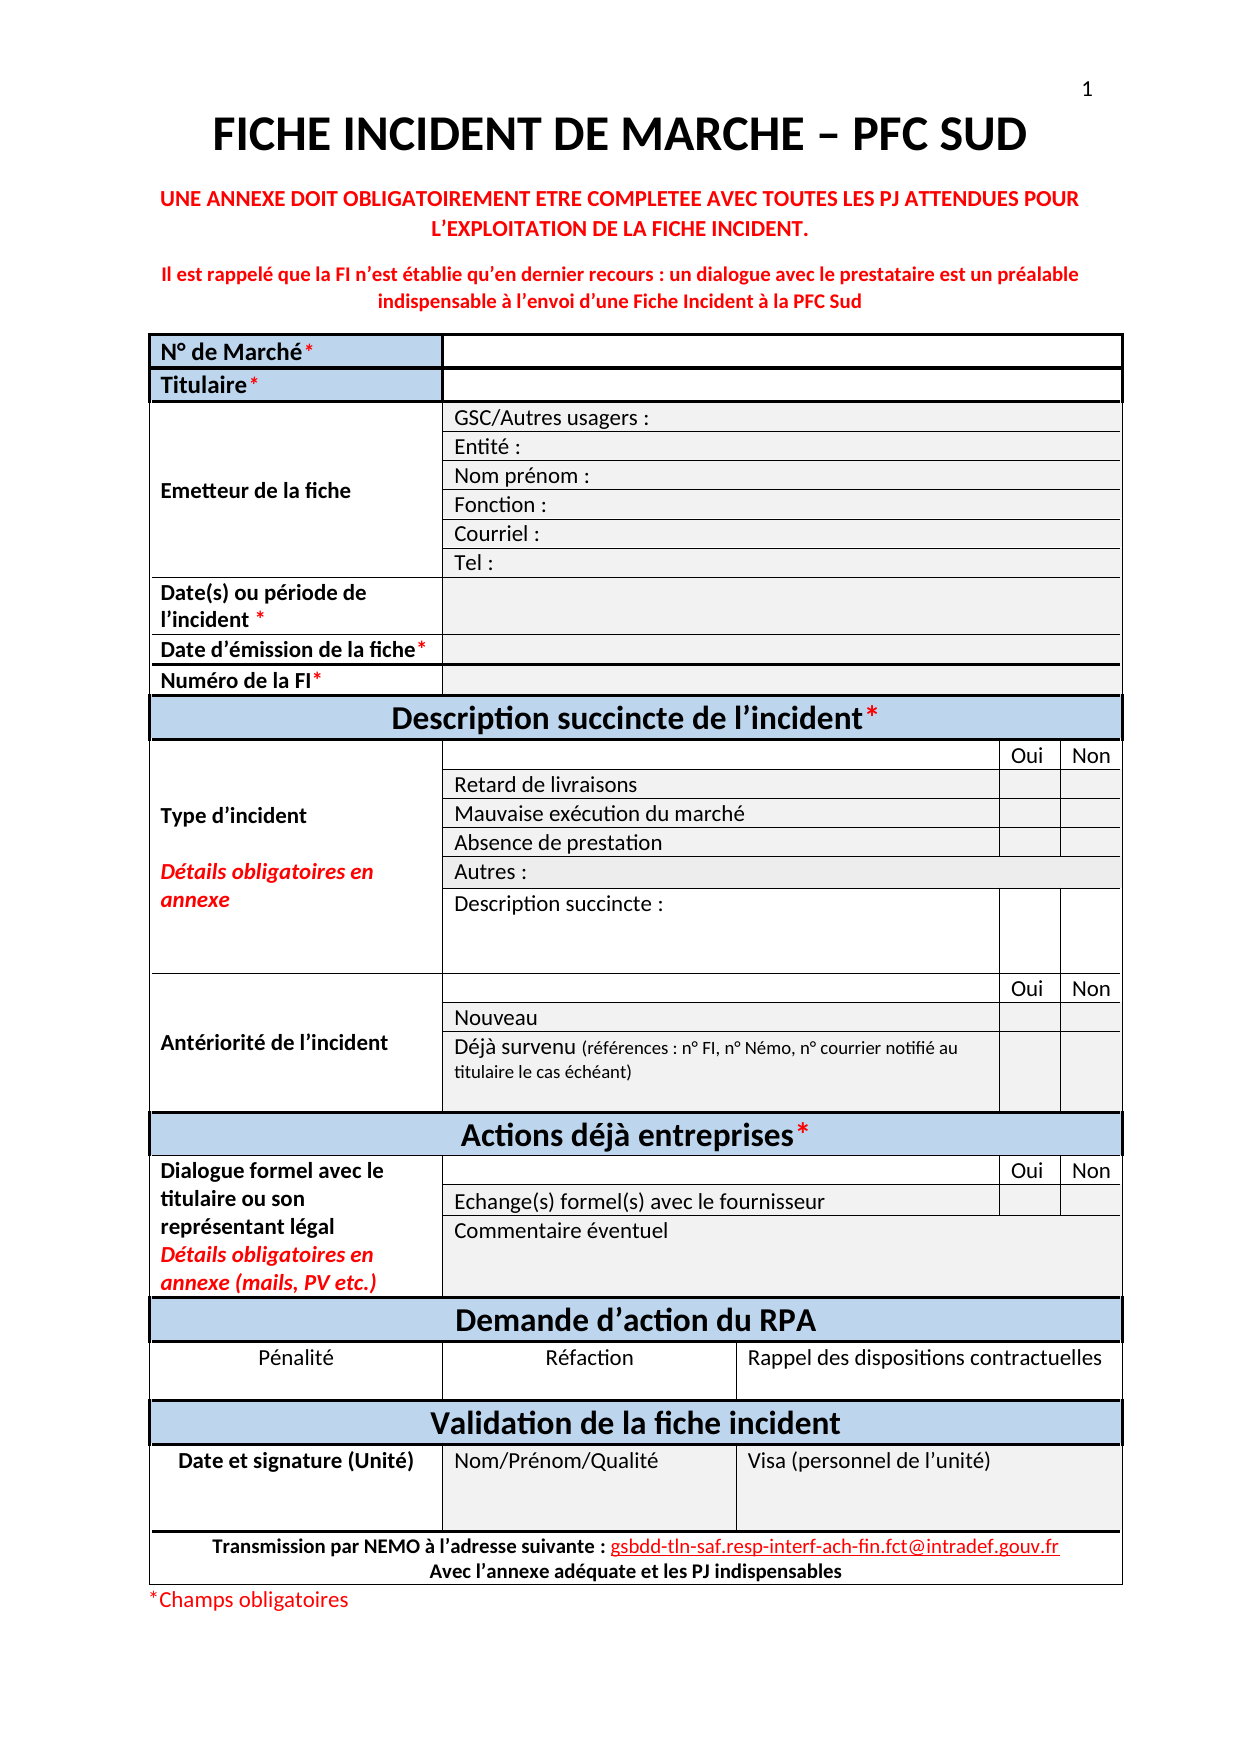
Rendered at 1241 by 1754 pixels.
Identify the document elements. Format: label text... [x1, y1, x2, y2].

table_cell Déjà survenu (références : n° FI, n° Némo, n° courrier notifié au titulaire le cas échéant) [443, 1032, 999, 1111]
table_cell Nouveau [443, 1003, 999, 1031]
table_cell Oui [1000, 974, 1060, 1002]
text UNE ANNEXE DOIT OBLIGATOIREMENT ETRE COMPLETEE AVEC TOUTES LES PJ ATTENDUES POUR L’EXPLOITATION DE LA FICHE INCIDENT. [148, 184, 1093, 242]
table_cell Oui [1000, 741, 1060, 769]
table_cell [443, 974, 999, 1002]
table_cell Nom/Prénom/Qualité [443, 1446, 736, 1530]
table_cell [443, 634, 1122, 663]
table_cell Titulaire* [151, 370, 441, 400]
table_cell Emetteur de la fiche [150, 401, 442, 577]
table_cell Visa (personnel de l’unité) [737, 1443, 1122, 1530]
table_cell [1000, 1032, 1060, 1111]
table_cell [444, 370, 1121, 400]
table_cell Non [1061, 973, 1122, 1002]
table_cell GSC/Autres usagers : [443, 400, 1122, 431]
table_cell [1000, 799, 1060, 827]
table_cell Validation de la fiche incident [151, 1399, 1121, 1443]
table_cell [1000, 889, 1060, 973]
table_cell Actions déjà entreprises* [151, 1111, 1121, 1155]
table_cell Fonction : [443, 489, 1122, 518]
table_cell Description succincte de l’incident* [151, 694, 1121, 738]
table_cell Echange(s) formel(s) avec le fournisseur [443, 1185, 999, 1215]
table_cell Date(s) ou période de l’incident * [150, 577, 442, 634]
table_cell Antériorité de l’incident [150, 973, 442, 1111]
table_cell Numéro de la FI* [150, 663, 442, 694]
text FICHE INCIDENT DE MARCHE – PFC SUD [148, 102, 1093, 163]
table_cell Date et signature (Unité) [150, 1444, 442, 1530]
table_cell Commentaire éventuel [443, 1215, 1122, 1296]
table_cell [1000, 828, 1060, 856]
table_cell Tel : [443, 548, 1122, 577]
table_cell Courriel : [443, 519, 1122, 547]
table_cell Date d’émission de la fiche* [150, 634, 442, 663]
table_cell Autres : [443, 856, 1122, 888]
table_cell Demande d’action du RPA [151, 1296, 1121, 1340]
table_cell [443, 663, 1122, 694]
table_cell [1000, 1185, 1060, 1215]
table_cell Mauvaise exécution du marché [443, 799, 999, 827]
table_cell Entité : [443, 431, 1122, 460]
table_cell Réfaction [443, 1343, 736, 1399]
table_cell Absence de prestation [443, 828, 999, 856]
table_cell Oui [1000, 1156, 1060, 1184]
table_cell Rappel des dispositions contractuelles [737, 1340, 1122, 1399]
text Il est rappelé que la FI n’est établie qu’en dernier recours : un dialogue avec le prestataire est un préalable indispensable à l’envoi d’une Fiche Incident à la PFC Sud [148, 261, 1093, 314]
table_cell Dialogue formel avec le titulaire ou son représentant légal Détails obligatoires en annexe (mails, PV etc.) [150, 1156, 442, 1296]
text *Champs obligatoires [148, 1585, 1093, 1613]
table_cell [1000, 1003, 1060, 1031]
table_cell Retard de livraisons [443, 770, 999, 798]
table_cell [1061, 827, 1122, 856]
table_header [444, 336, 1121, 366]
table_cell [1061, 798, 1122, 827]
table_cell Non [1061, 1155, 1122, 1184]
table_cell Transmission par NEMO à l’adresse suivante : gsbdd-tln-saf.resp-interf-ach-fin.fct@intradef.gouv.fr Avec l’annexe adéquate et les PJ indispensables [150, 1530, 1122, 1584]
table_cell [1061, 769, 1122, 798]
table_header N° de Marché* [151, 336, 441, 366]
table_cell Type d’incident Détails obligatoires en annexe [150, 739, 442, 973]
table_cell Pénalité [150, 1341, 442, 1399]
table_cell Description succincte : [443, 889, 999, 973]
table_cell Nom prénom : [443, 460, 1122, 489]
table_cell Non [1061, 738, 1122, 769]
table_cell [1061, 1002, 1122, 1031]
table_cell [1061, 1031, 1122, 1111]
table_cell [1061, 1184, 1122, 1215]
table_cell [443, 741, 999, 769]
table_cell [443, 1156, 999, 1184]
table_cell [1061, 888, 1122, 973]
table_cell [1000, 770, 1060, 798]
table_cell [443, 577, 1122, 634]
